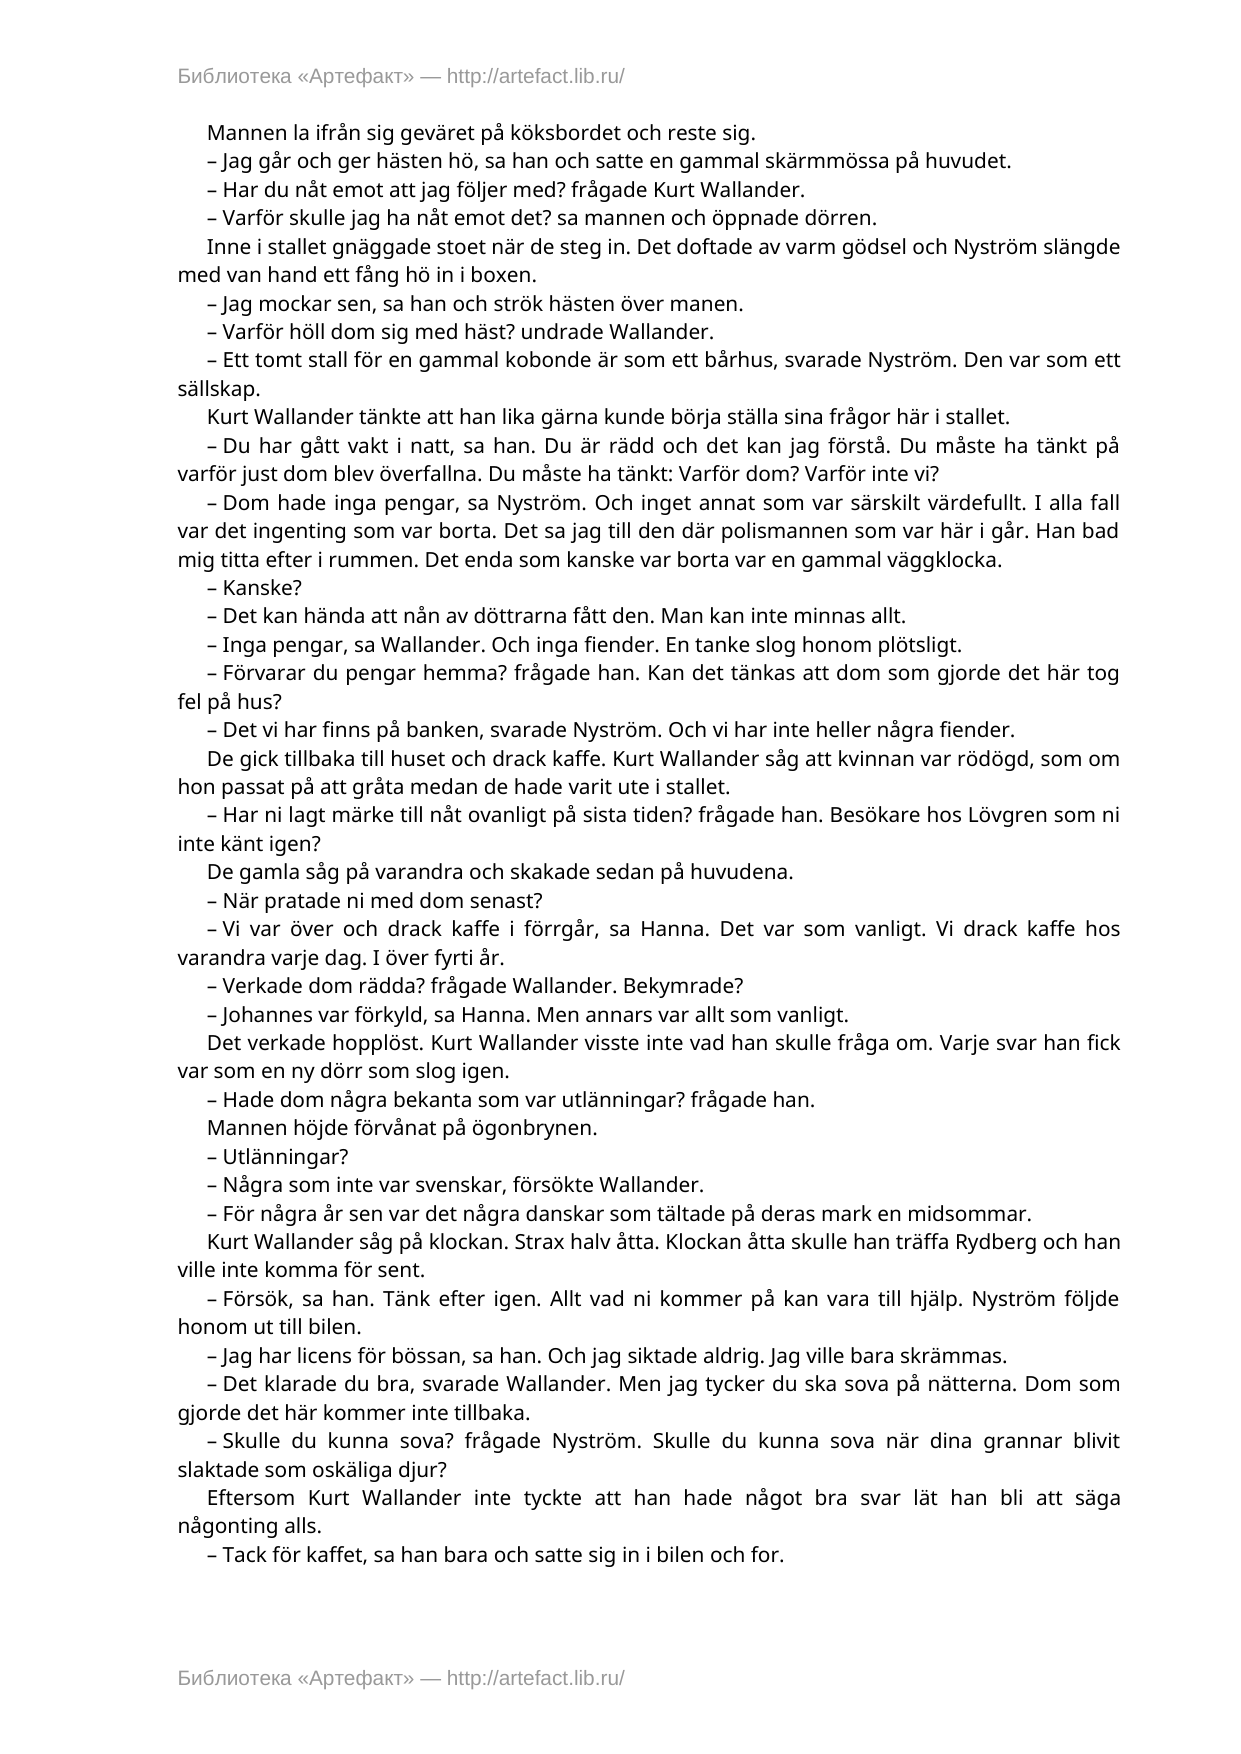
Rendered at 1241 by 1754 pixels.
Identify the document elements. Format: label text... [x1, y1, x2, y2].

text Det verkade hopplöst. Kurt Wallander visste inte vad han skulle fråga om. Varje svar han fick var som en ny dörr som slog igen. [177, 1028, 1122, 1085]
text – Det vi har finns på banken, svarade Nyström. Och vi har inte heller några fiender. [177, 715, 1122, 744]
text – Har du nåt emot att jag följer med? frågade Kurt Wallander. [177, 175, 1122, 203]
text Inne i stallet gnäggade stoet när de steg in. Det doftade av varm gödsel och Nyström slängde med van hand ett fång hö in i boxen. [177, 232, 1122, 289]
text – Inga pengar, sa Wallander. Och inga fiender. En tanke slog honom plötsligt. [177, 630, 1122, 658]
text – För några år sen var det några danskar som tältade på deras mark en midsommar. [177, 1199, 1122, 1227]
text – Vi var över och drack kaffe i förrgår, sa Hanna. Det var som vanligt. Vi drack kaffe hos varandra varje dag. I över fyrti år. [177, 914, 1122, 971]
text – Jag mockar sen, sa han och strök hästen över manen. [177, 289, 1122, 317]
text – Försök, sa han. Tänk efter igen. Allt vad ni kommer på kan vara till hjälp. Nyström följde honom ut till bilen. [177, 1284, 1122, 1341]
text – Du har gått vakt i natt, sa han. Du är rädd och det kan jag förstå. Du måste ha tänkt på varför just dom blev överfallna. Du måste ha tänkt: Varför dom? Varför inte vi? [177, 431, 1122, 488]
text Mannen la ifrån sig geväret på köksbordet och reste sig. [177, 118, 1122, 147]
text – Dom hade inga pengar, sa Nyström. Och inget annat som var särskilt värdefullt. I alla fall var det ingenting som var borta. Det sa jag till den där polismannen som var här i går. Han bad mig titta efter i rummen. Det enda som kanske var borta var en gammal väggklocka. [177, 488, 1122, 573]
text – Förvarar du pengar hemma? frågade han. Kan det tänkas att dom som gjorde det här tog fel på hus? [177, 658, 1122, 715]
text Mannen höjde förvånat på ögonbrynen. [177, 1113, 1122, 1142]
text – Johannes var förkyld, sa Hanna. Men annars var allt som vanligt. [177, 1000, 1122, 1028]
text De gick tillbaka till huset och drack kaffe. Kurt Wallander såg att kvinnan var rödögd, som om hon passat på att gråta medan de hade varit ute i stallet. [177, 744, 1122, 801]
text – Har ni lagt märke till nåt ovanligt på sista tiden? frågade han. Besökare hos Lövgren som ni inte känt igen? [177, 801, 1122, 857]
text – Varför höll dom sig med häst? undrade Wallander. [177, 317, 1122, 346]
text – Jag går och ger hästen hö, sa han och satte en gammal skärmmössa på huvudet. [177, 147, 1122, 175]
text – Några som inte var svenskar, försökte Wallander. [177, 1170, 1122, 1199]
text – Ett tomt stall för en gammal kobonde är som ett bårhus, svarade Nyström. Den var som ett sällskap. [177, 346, 1122, 402]
text – Utlänningar? [177, 1142, 1122, 1170]
text – Verkade dom rädda? frågade Wallander. Bekymrade? [177, 971, 1122, 1000]
text Kurt Wallander såg på klockan. Strax halv åtta. Klockan åtta skulle han träffa Rydberg och han ville inte komma för sent. [177, 1227, 1122, 1284]
text – Varför skulle jag ha nåt emot det? sa mannen och öppnade dörren. [177, 203, 1122, 232]
text – Kanske? [177, 573, 1122, 602]
text De gamla såg på varandra och skakade sedan på huvudena. [177, 857, 1122, 886]
text – Tack för kaffet, sa han bara och satte sig in i bilen och for. [177, 1540, 1122, 1568]
text – Jag har licens för bössan, sa han. Och jag siktade aldrig. Jag ville bara skrämmas. [177, 1341, 1122, 1369]
text – När pratade ni med dom senast? [177, 886, 1122, 914]
text – Det kan hända att nån av döttrarna fått den. Man kan inte minnas allt. [177, 602, 1122, 630]
text – Hade dom några bekanta som var utlänningar? frågade han. [177, 1085, 1122, 1113]
text Kurt Wallander tänkte att han lika gärna kunde börja ställa sina frågor här i stallet. [177, 402, 1122, 431]
text – Det klarade du bra, svarade Wallander. Men jag tycker du ska sova på nätterna. Dom som gjorde det här kommer inte tillbaka. [177, 1369, 1122, 1426]
text – Skulle du kunna sova? frågade Nyström. Skulle du kunna sova när dina grannar blivit slaktade som oskäliga djur? [177, 1426, 1122, 1483]
text Eftersom Kurt Wallander inte tyckte att han hade något bra svar lät han bli att säga någonting alls. [177, 1483, 1122, 1540]
